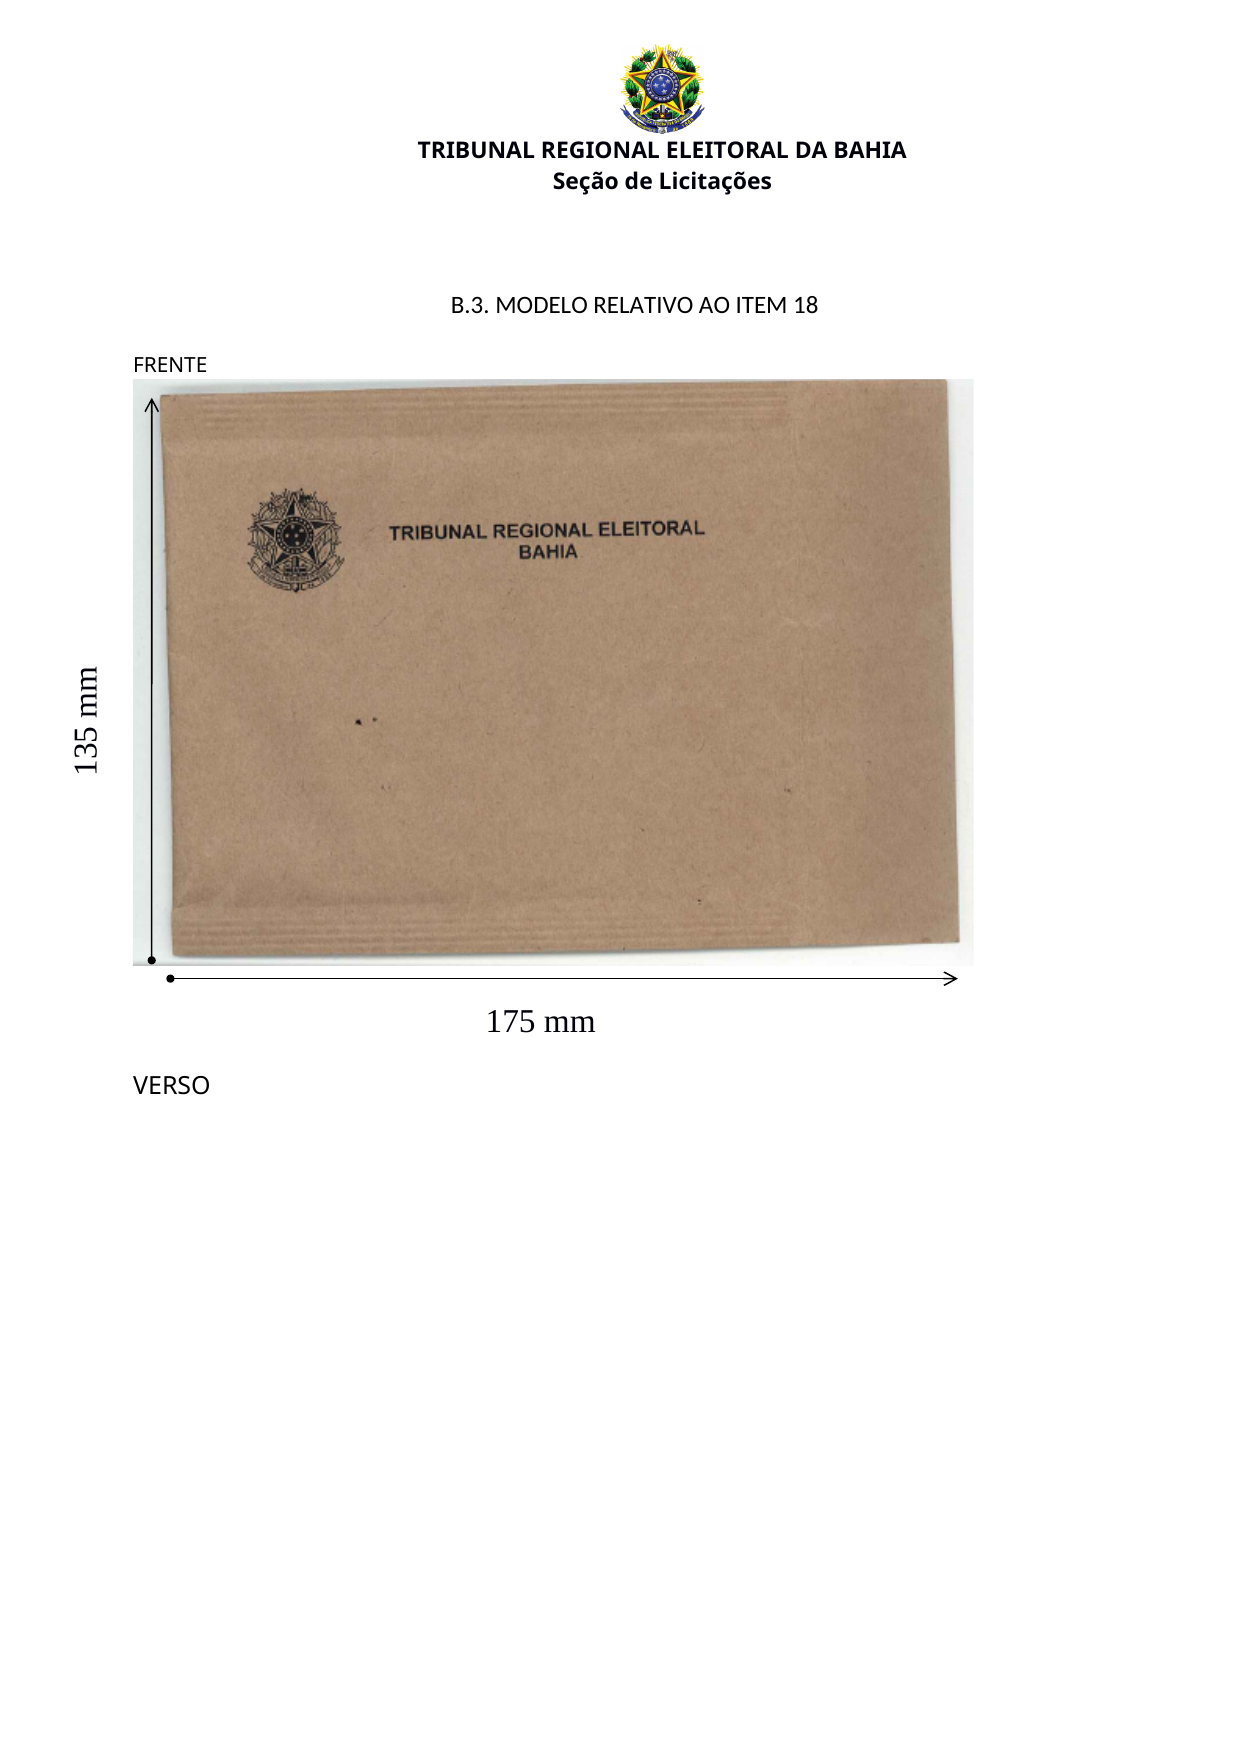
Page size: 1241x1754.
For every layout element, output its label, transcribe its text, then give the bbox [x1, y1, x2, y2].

text FRENTE [133, 351, 1196, 379]
list B.3. MODELO RELATIVO AO ITEM 18 [103, 289, 1166, 320]
picture [132, 379, 974, 966]
text VERSO [133, 1068, 1196, 1102]
